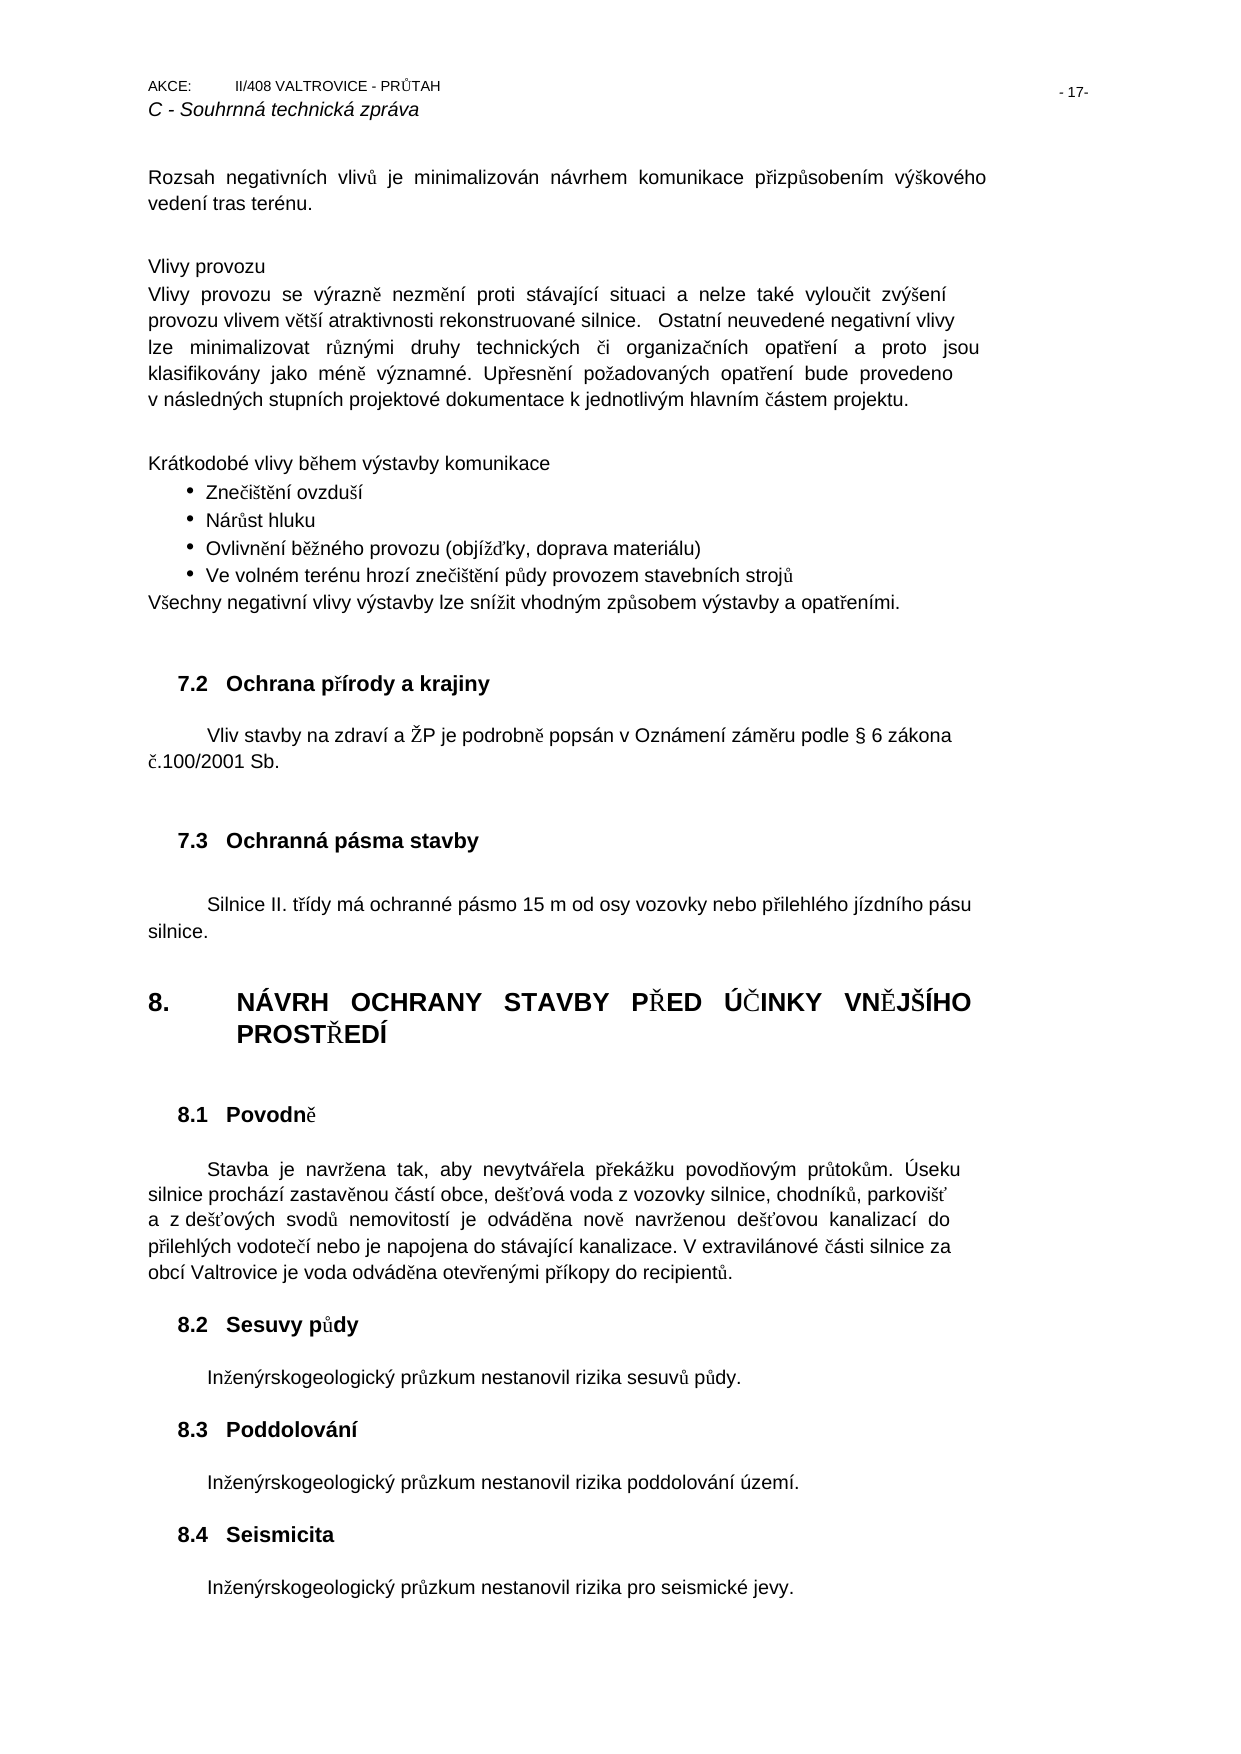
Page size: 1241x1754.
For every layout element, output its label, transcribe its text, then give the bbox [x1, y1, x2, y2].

text II/408 VALTROVICE - PRŮTAH [235, 77, 470, 94]
text Silnice II. třídy má ochranné pásmo 15 m od osy vozovky nebo přilehlého jízdního pásu [148, 886, 1140, 918]
text a z dešťových svodů nemovitostí je odváděna nově navrženou dešťovou kanalizací do [148, 1206, 1162, 1232]
text silnice prochází zastavěnou částí obce, dešťová voda z vozovky silnice, chodníků, parkovišť [148, 1183, 1162, 1206]
text vedení tras terénu. [148, 189, 1159, 215]
text C - Souhrnná technická zpráva [148, 98, 500, 121]
text přilehlých vodotečí nebo je napojena do stávající kanalizace. V extravilánové části silnice za [148, 1232, 1162, 1258]
text Inženýrskogeologický průzkum nestanovil rizika pro seismické jevy. [148, 1574, 1162, 1600]
text Stavba je navržena tak, aby nevytvářela překážku povodňovým průtokům. Úseku [177, 1156, 1155, 1182]
text 8.4 Seismicita [148, 1521, 1162, 1548]
text Krátkodobé vlivy během výstavby komunikace [148, 444, 1159, 477]
text provozu vlivem větší atraktivnosti rekonstruované silnice. Ostatní neuvedené negativní vlivy [148, 307, 1159, 333]
text • Znečištění ovzduší [148, 477, 1159, 505]
text Inženýrskogeologický průzkum nestanovil rizika poddolování území. [148, 1469, 1162, 1495]
text AKCE: [148, 77, 201, 94]
text 8.3 Poddolování [148, 1416, 1162, 1443]
text 7.2 Ochrana přírody a krajiny [148, 671, 1136, 696]
text Vliv stavby na zdraví a ŽP je podrobně popsán v Oznámení záměru podle § 6 zákona [148, 722, 1136, 748]
text • Ovlivnění běžného provozu (objížďky, doprava materiálu) [148, 533, 1159, 561]
text 8.1 Povodně [177, 1090, 1155, 1130]
text Vlivy provozu [148, 248, 1159, 280]
text - 17- [1041, 77, 1097, 102]
text Inženýrskogeologický průzkum nestanovil rizika sesuvů půdy. [148, 1364, 1162, 1390]
text silnice. [148, 918, 1140, 944]
text PROSTŘEDÍ [177, 1017, 1155, 1051]
text 7.3 Ochranná pásma stavby [148, 828, 1140, 853]
text Rozsah negativních vlivů je minimalizován návrhem komunikace přizpůsobením výškového [148, 166, 1159, 189]
text Vlivy provozu se výrazně nezmění proti stávající situaci a nelze také vyloučit zvýšení [148, 280, 1159, 307]
text 8.2 Sesuvy půdy [148, 1312, 1162, 1338]
text v následných stupních projektové dokumentace k jednotlivým hlavním částem projektu. [148, 386, 1159, 412]
text klasifikovány jako méně významné. Upřesnění požadovaných opatření bude provedeno [148, 359, 1159, 386]
text č.100/2001 Sb. [148, 748, 1136, 774]
text obcí Valtrovice je voda odváděna otevřenými příkopy do recipientů. [148, 1258, 1162, 1285]
text Všechny negativní vlivy výstavby lze snížit vhodným způsobem výstavby a opatřeními. [148, 588, 1159, 614]
text 8. [148, 987, 177, 1017]
text • Nárůst hluku [148, 505, 1159, 533]
text • Ve volném terénu hrozí znečištění půdy provozem stavebních strojů [148, 561, 1159, 588]
text lze minimalizovat různými druhy technických či organizačních opatření a proto jsou [148, 333, 1159, 359]
text NÁVRH OCHRANY STAVBY PŘED ÚČINKY VNĚJŠÍHO [177, 987, 1155, 1017]
